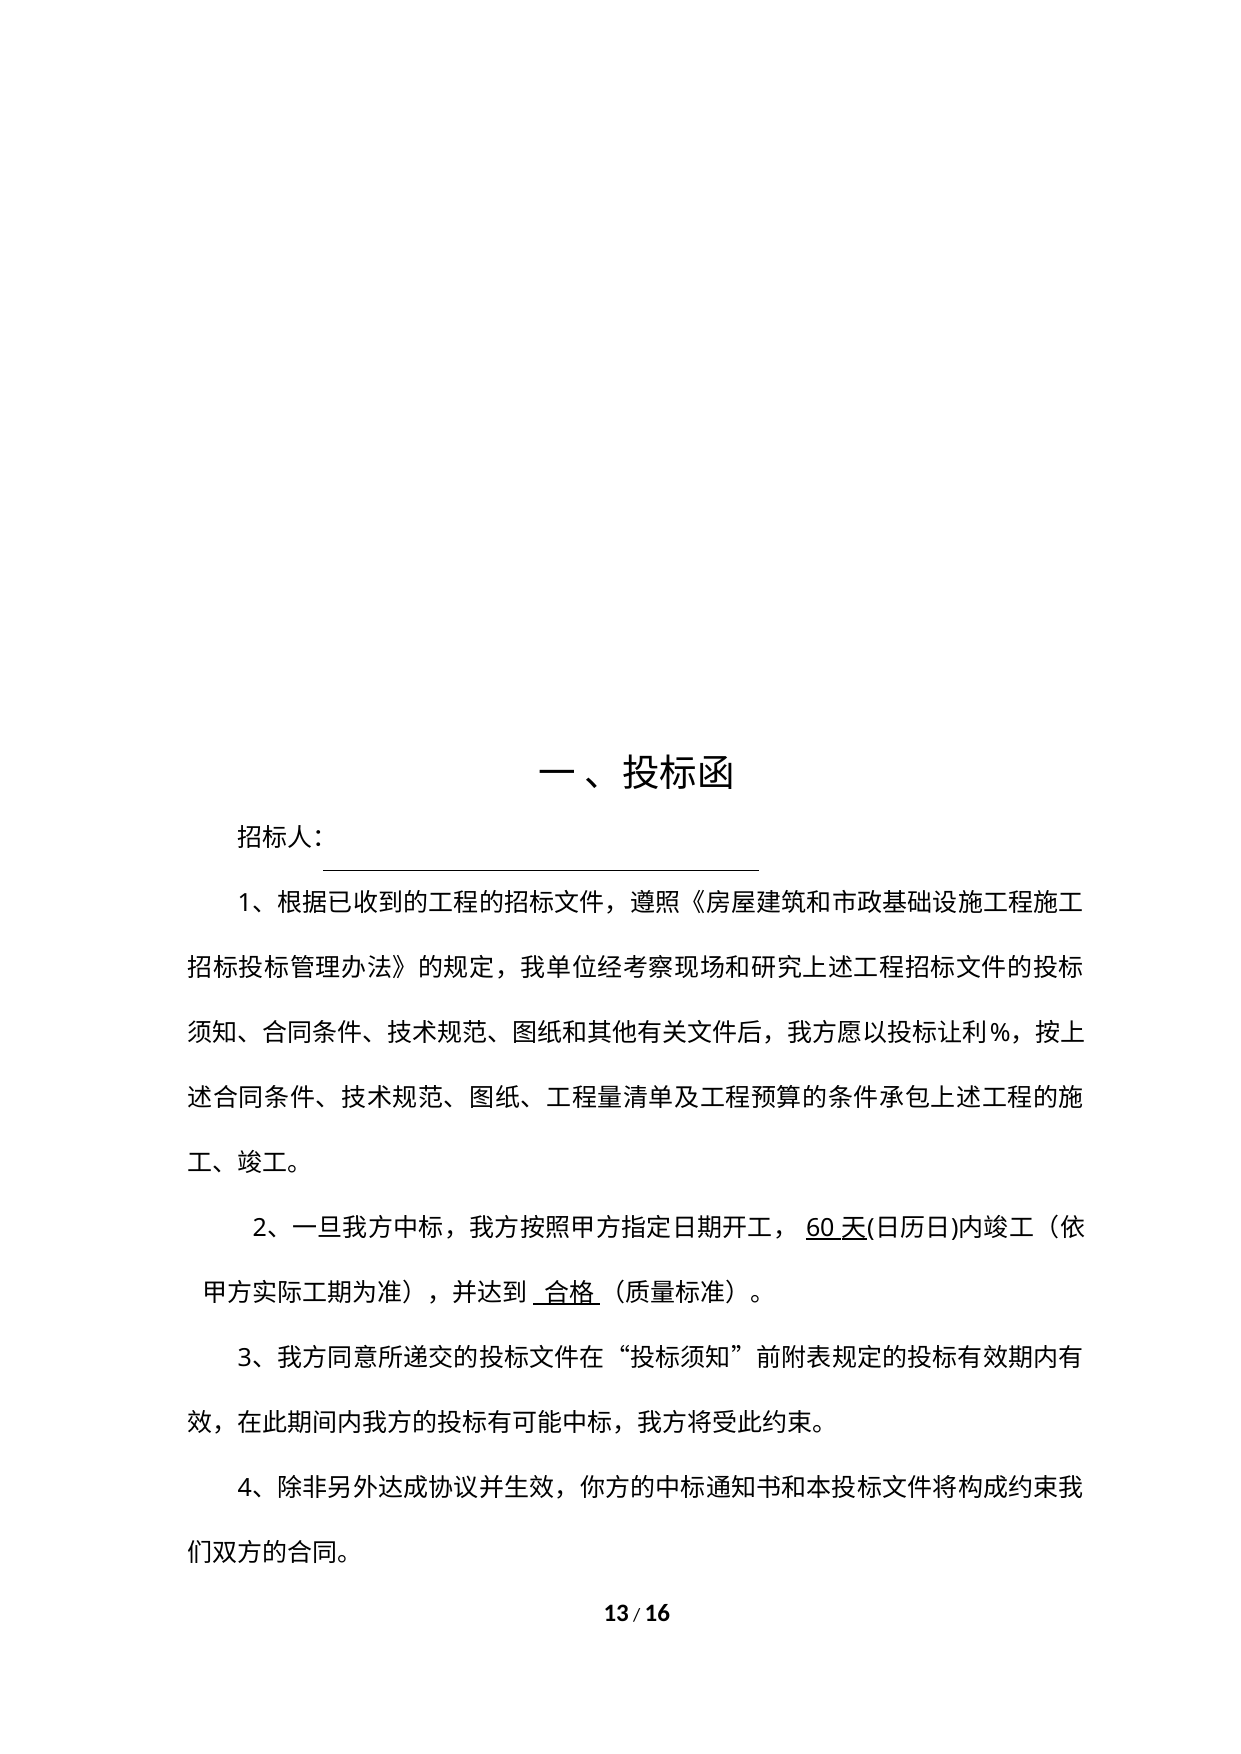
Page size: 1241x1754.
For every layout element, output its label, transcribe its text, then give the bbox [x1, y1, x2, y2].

text 3、我方同意所递交的投标文件在“投标须知”前附表规定的投标有效期内有效，在此期间内我方的投标有可能中标，我方将受此约束。 [187, 1323, 1085, 1453]
text 一 、投标函 [187, 738, 1085, 803]
text 招标人： [187, 803, 1085, 868]
text 4、除非另外达成协议并生效，你方的中标通知书和本投标文件将构成约束我们双方的合同。 [187, 1453, 1085, 1583]
text 2、一旦我方中标，我方按照甲方指定日期开工， 60 天(日历日)内竣工（依甲方实际工期为准），并达到 合格 （质量标准）。 [202, 1193, 1085, 1323]
text 1、根据已收到的工程的招标文件，遵照《房屋建筑和市政基础设施工程施工招标投标管理办法》的规定，我单位经考察现场和研究上述工程招标文件的投标须知、合同条件、技术规范、图纸和其他有关文件后，我方愿以投标让利%，按上述合同条件、技术规范、图纸、工程量清单及工程预算的条件承包上述工程的施工、竣工。 [187, 868, 1085, 1193]
